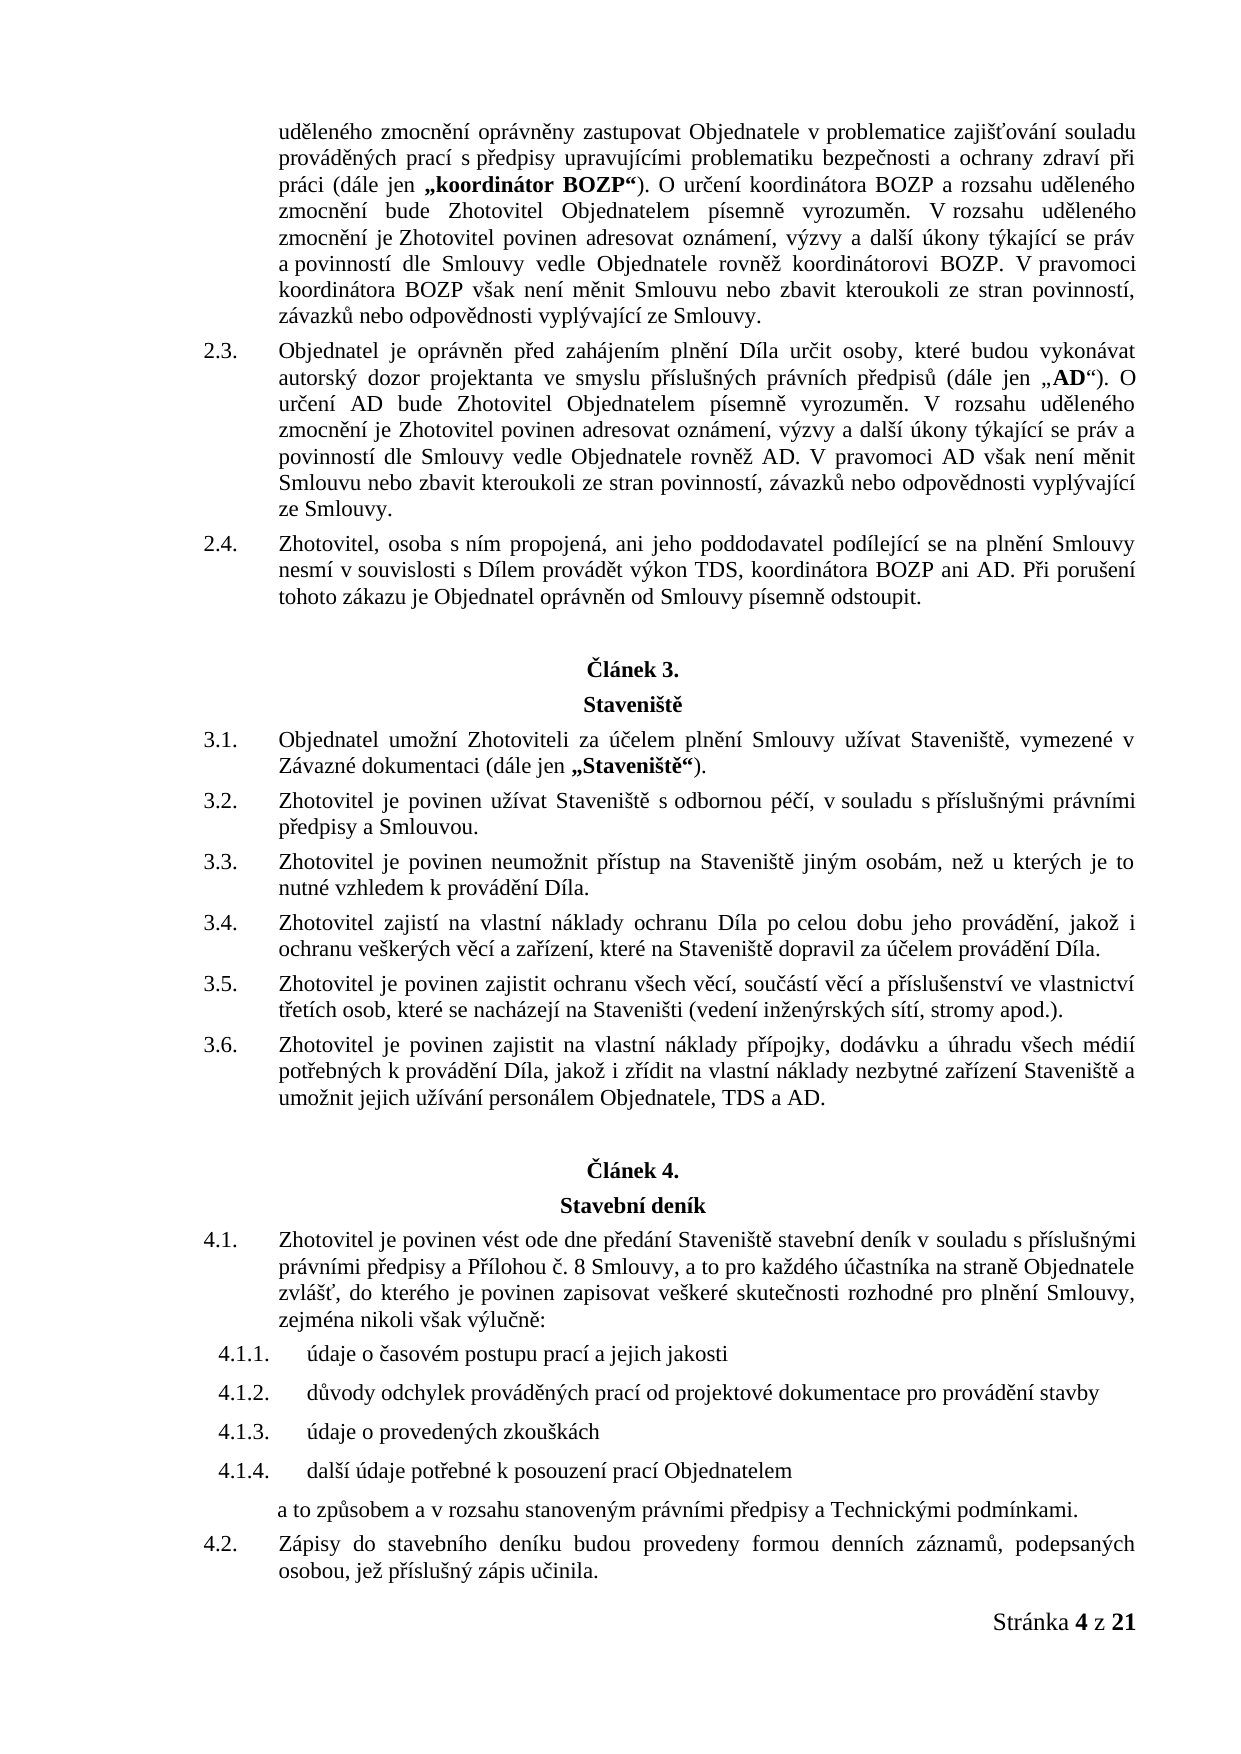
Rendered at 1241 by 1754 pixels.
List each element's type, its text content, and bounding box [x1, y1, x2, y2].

subtitle Zhotovitel je povinen zajistit na vlastní náklady přípojky, dodávku a úhradu všech médií potřebných k provádění Díla, jakož i zřídit na vlastní náklady nezbytné zařízení Staveniště a umožnit jejich užívání personálem Objednatele, TDS a AD. [203, 1031, 1136, 1110]
text Stavební deník [129, 1192, 1136, 1218]
subtitle Objednatel je oprávněn před zahájením plnění Díla určit osoby, které budou vykonávat autorský dozor projektanta ve smyslu příslušných právních předpisů (dále jen „AD“). O určení AD bude Zhotovitel Objednatelem písemně vyrozuměn. V rozsahu uděleného zmocnění je Zhotovitel povinen adresovat oznámení, výzvy a další úkony týkající se práv a povinností dle Smlouvy vedle Objednatele rovněž AD. V pravomoci AD však není měnit Smlouvu nebo zbavit kteroukoli ze stran povinností, závazků nebo odpovědnosti vyplývající ze Smlouvy. [203, 337, 1136, 522]
subtitle údaje o časovém postupu prací a jejich jakosti [218, 1340, 1136, 1367]
subtitle Zhotovitel zajistí na vlastní náklady ochranu Díla po celou dobu jeho provádění, jakož i ochranu veškerých věcí a zařízení, které na Staveniště dopravil za účelem provádění Díla. [203, 909, 1136, 962]
subtitle Zhotovitel, osoba s ním propojená, ani jeho poddodavatel podílející se na plnění Smlouvy nesmí v souvislosti s Dílem provádět výkon TDS, koordinátora BOZP ani AD. Při porušení tohoto zákazu je Objednatel oprávněn od Smlouvy písemně odstoupit. [203, 530, 1136, 609]
subtitle údaje o provedených zkouškách [218, 1418, 1136, 1444]
subtitle Zhotovitel je povinen vést ode dne předání Staveniště stavební deník v souladu s příslušnými právními předpisy a Přílohou č. 8 Smlouvy, a to pro každého účastníka na straně Objednatele zvlášť, do kterého je povinen zapisovat veškeré skutečnosti rozhodné pro plnění Smlouvy, zejména nikoli však výlučně: [203, 1227, 1136, 1332]
text Staveniště [129, 691, 1136, 717]
subtitle Objednatel umožní Zhotoviteli za účelem plnění Smlouvy užívat Staveniště, vymezené v Závazné dokumentaci (dále jen „Staveniště“). [203, 726, 1136, 778]
list a to způsobem a v rozsahu stanoveným právními předpisy a Technickými podmínkami. [277, 1496, 1136, 1522]
subtitle další údaje potřebné k posouzení prací Objednatelem [218, 1457, 1136, 1483]
subtitle Zhotovitel je povinen zajistit ochranu všech věcí, součástí věcí a příslušenství ve vlastnictví třetích osob, které se nacházejí na Staveništi (vedení inženýrských sítí, stromy apod.). [203, 970, 1136, 1023]
subtitle Zhotovitel je povinen neumožnit přístup na Staveniště jiným osobám, než u kterých je to nutné vzhledem k provádění Díla. [203, 848, 1136, 901]
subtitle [203, 118, 1136, 329]
subtitle Zápisy do stavebního deníku budou provedeny formou denních záznamů, podepsaných osobou, jež příslušný zápis učinila. [203, 1530, 1136, 1583]
subtitle Zhotovitel je povinen užívat Staveniště s odbornou péčí, v souladu s příslušnými právními předpisy a Smlouvou. [203, 787, 1136, 839]
subtitle důvody odchylek prováděných prací od projektové dokumentace pro provádění stavby [218, 1379, 1136, 1406]
